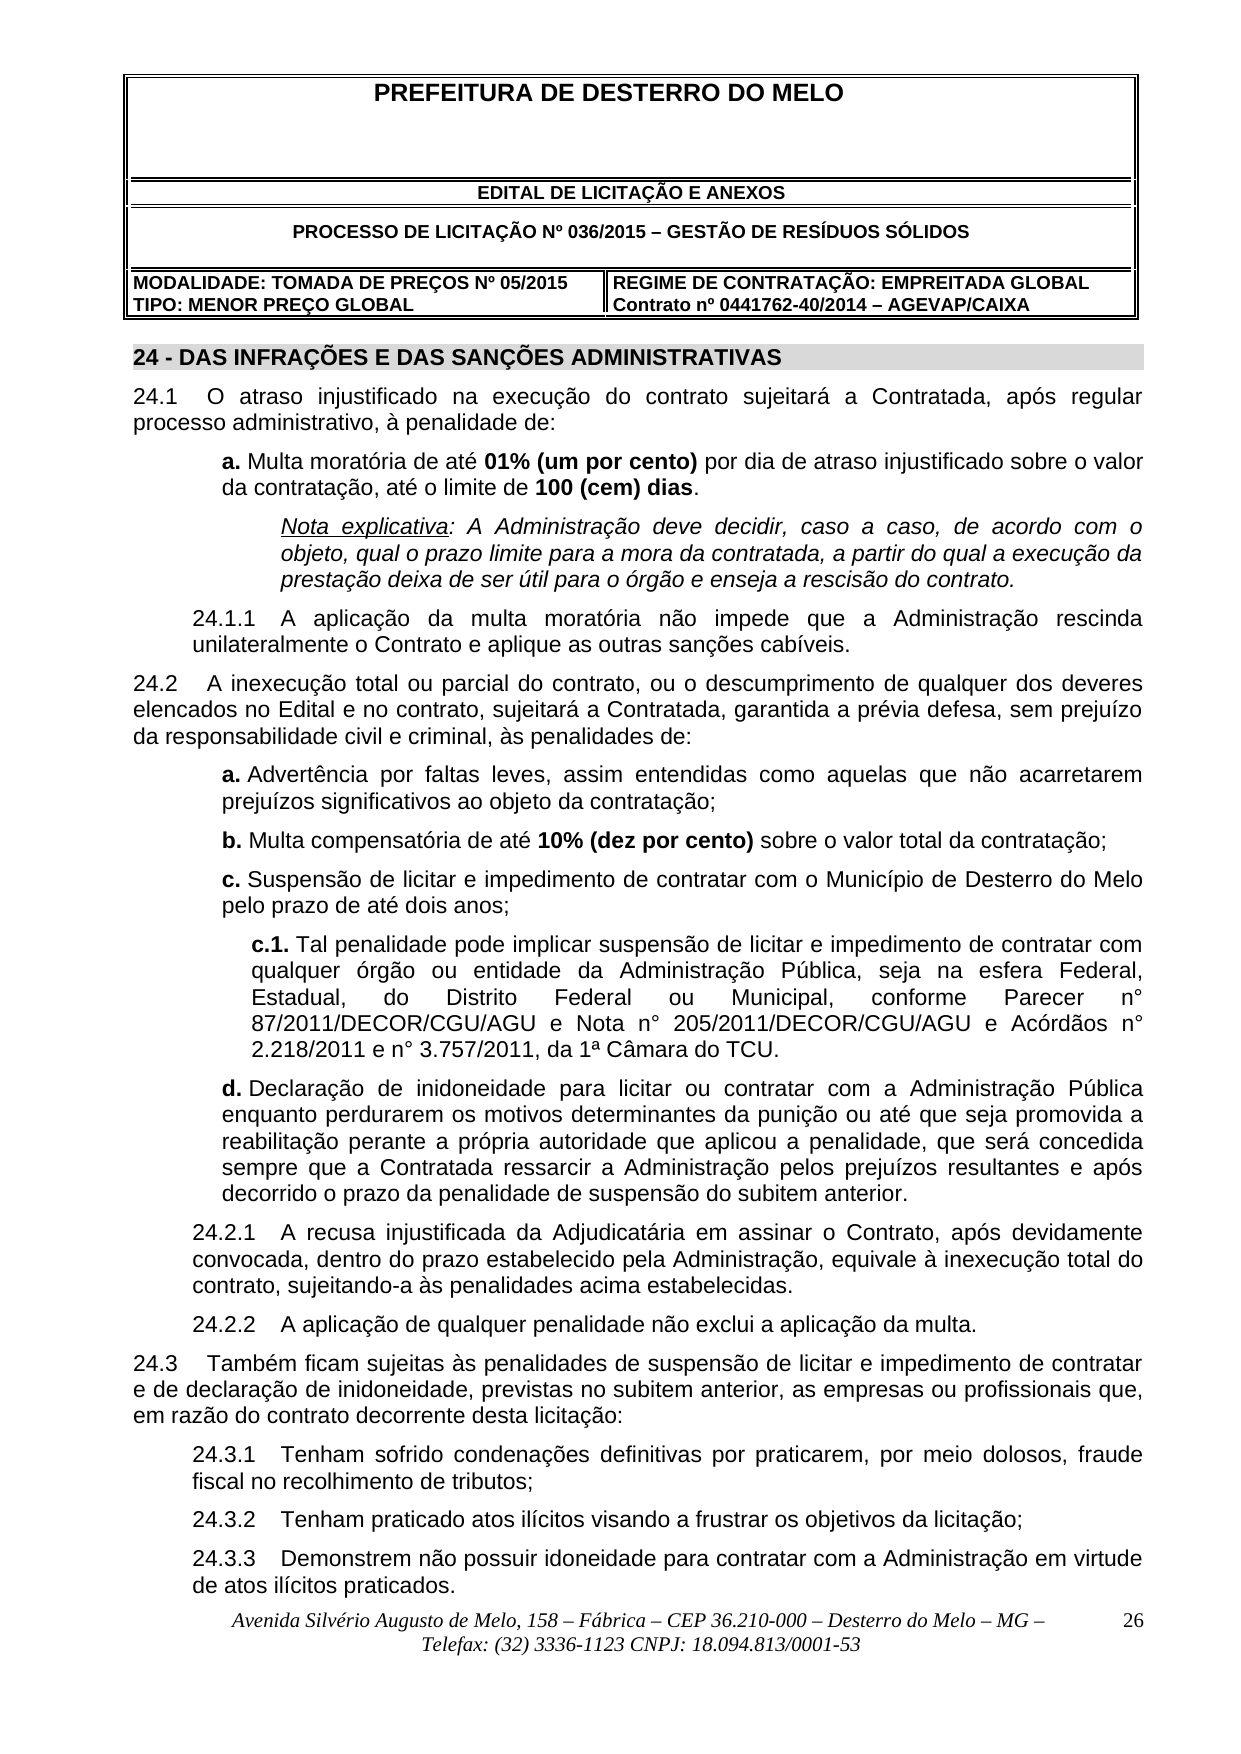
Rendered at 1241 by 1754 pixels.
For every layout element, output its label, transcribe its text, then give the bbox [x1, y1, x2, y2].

list Multa compensatória de até 10% (dez por cento) sobre o valor total da contratação; [222, 827, 1144, 853]
text 24.3.1 Tenham sofrido condenações definitivas por praticarem, por meio dolosos, fraude fiscal no recolhimento de tributos; [192, 1441, 1144, 1494]
text 24.1 O atraso injustificado na execução do contrato sujeitará a Contratada, após regular processo administrativo, à penalidade de: [133, 383, 1144, 435]
text Nota explicativa: A Administração deve decidir, caso a caso, de acordo com o objeto, qual o prazo limite para a mora da contratada, a partir do qual a execução da prestação deixa de ser útil para o órgão e enseja a rescisão do contrato. [281, 513, 1144, 592]
text 24.2.2 A aplicação de qualquer penalidade não exclui a aplicação da multa. [192, 1311, 1144, 1337]
list Tal penalidade pode implicar suspensão de licitar e impedimento de contratar com qualquer órgão ou entidade da Administração Pública, seja na esfera Federal, Estadual, do Distrito Federal ou Municipal, conforme Parecer n° 87/2011/DECOR/CGU/AGU e Nota n° 205/2011/DECOR/CGU/AGU e Acórdãos n° 2.218/2011 e n° 3.757/2011, da 1ª Câmara do TCU. [251, 931, 1144, 1062]
text 24.2.1 A recusa injustificada da Adjudicatária em assinar o Contrato, após devidamente convocada, dentro do prazo estabelecido pela Administração, equivale à inexecução total do contrato, sujeitando-a às penalidades acima estabelecidas. [192, 1219, 1144, 1298]
list Suspensão de licitar e impedimento de contratar com o Município de Desterro do Melo pelo prazo de até dois anos; [222, 866, 1144, 918]
subtitle 24 - DAS INFRAÇÕES E DAS SANÇÕES ADMINISTRATIVAS [133, 344, 1144, 370]
list Multa moratória de até 01% (um por cento) por dia de atraso injustificado sobre o valor da contratação, até o limite de 100 (cem) dias. [222, 448, 1144, 501]
text 24.3.2 Tenham praticado atos ilícitos visando a frustrar os objetivos da licitação; [192, 1506, 1144, 1533]
list Declaração de inidoneidade para licitar ou contratar com a Administração Pública enquanto perdurarem os motivos determinantes da punição ou até que seja promovida a reabilitação perante a própria autoridade que aplicou a penalidade, que será concedida sempre que a Contratada ressarcir a Administração pelos prejuízos resultantes e após decorrido o prazo da penalidade de suspensão do subitem anterior. [222, 1075, 1144, 1207]
text 24.3 Também ficam sujeitas às penalidades de suspensão de licitar e impedimento de contratar e de declaração de inidoneidade, previstas no subitem anterior, as empresas ou profissionais que, em razão do contrato decorrente desta licitação: [133, 1350, 1144, 1429]
text 24.1.1 A aplicação da multa moratória não impede que a Administração rescinda unilateralmente o Contrato e aplique as outras sanções cabíveis. [192, 605, 1144, 657]
list Advertência por faltas leves, assim entendidas como aquelas que não acarretarem prejuízos significativos ao objeto da contratação; [222, 761, 1144, 814]
text 24.2 A inexecução total ou parcial do contrato, ou o descumprimento de qualquer dos deveres elencados no Edital e no contrato, sujeitará a Contratada, garantida a prévia defesa, sem prejuízo da responsabilidade civil e criminal, às penalidades de: [133, 670, 1144, 749]
text 24.3.3 Demonstrem não possuir idoneidade para contratar com a Administração em virtude de atos ilícitos praticados. [192, 1545, 1144, 1598]
